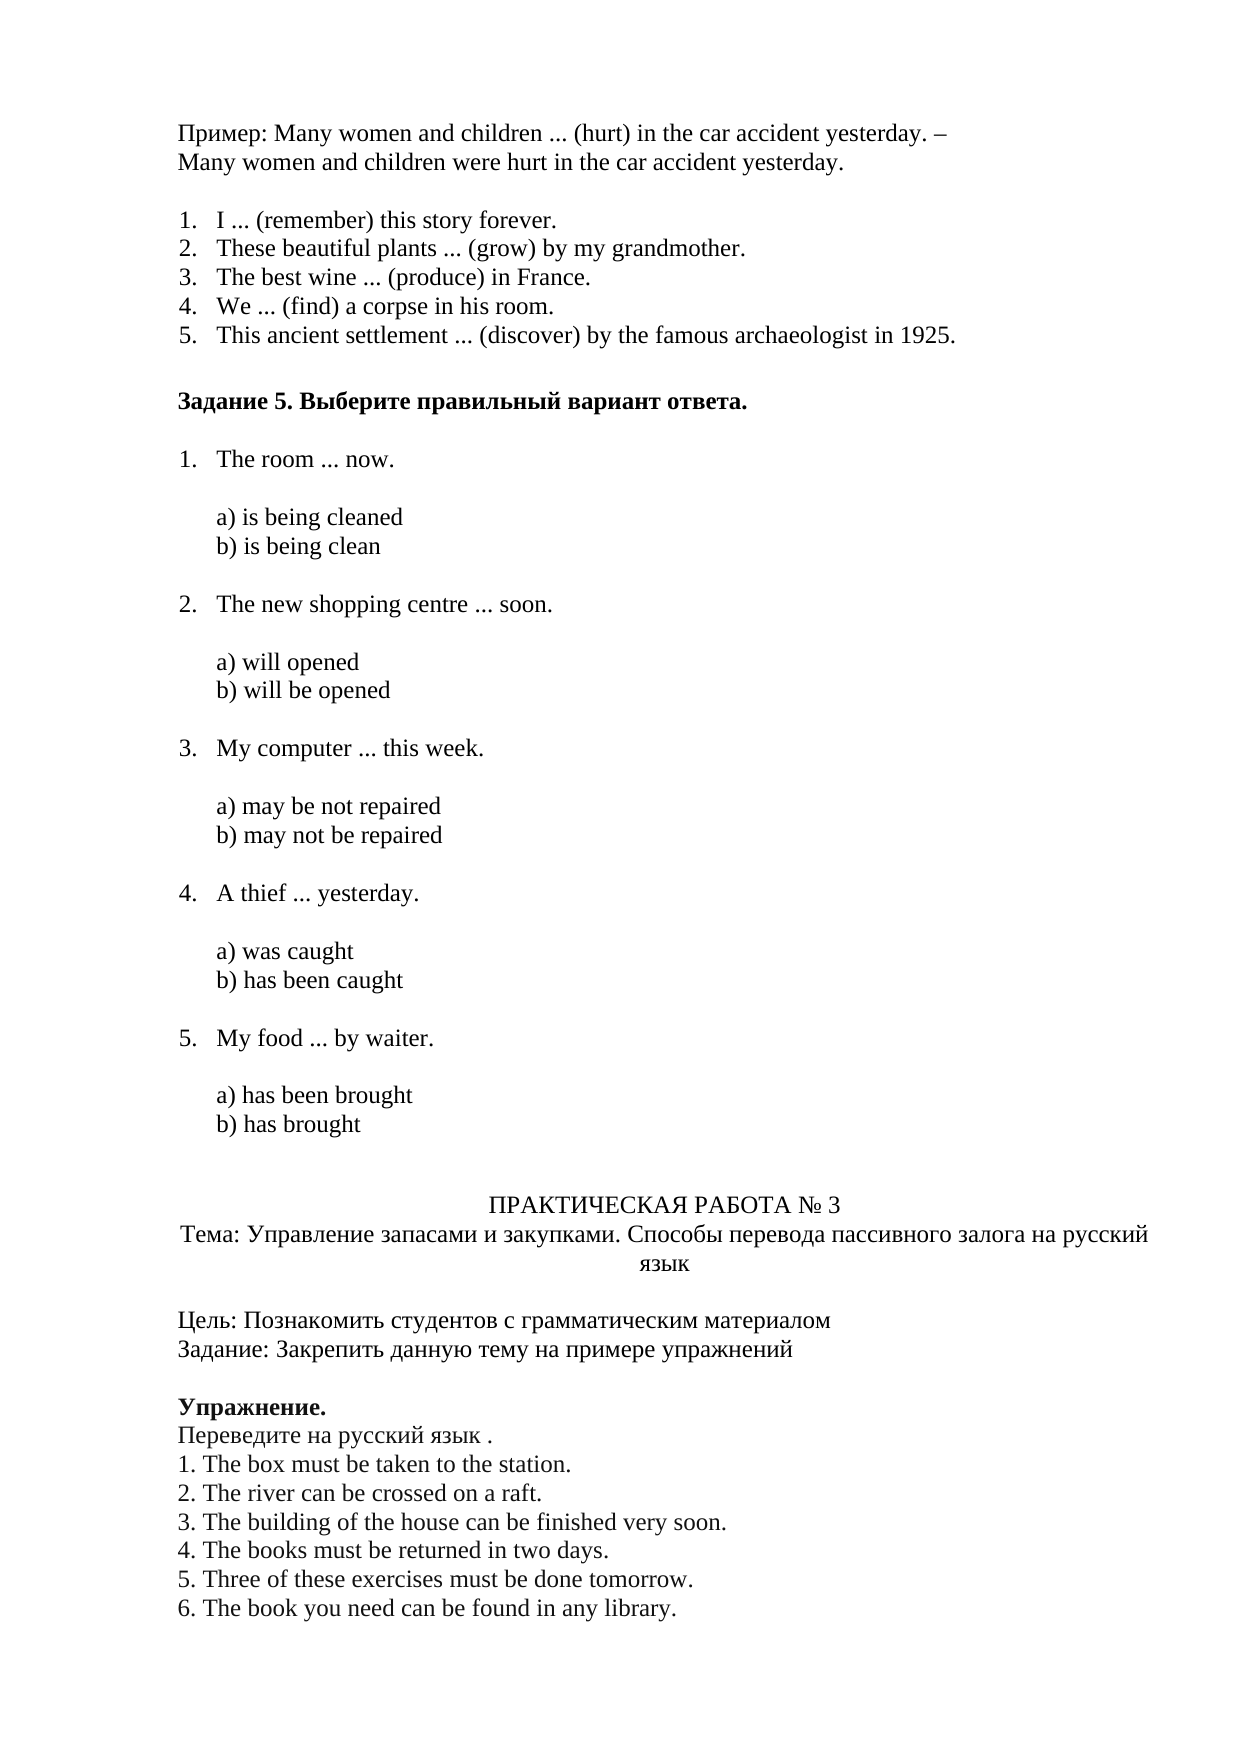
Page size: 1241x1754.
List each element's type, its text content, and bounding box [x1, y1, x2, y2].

text Согласование времен (обзор правил) [177, 1561, 1152, 1589]
text Цель: Познакомить студентов с грамматическим материалом [177, 1062, 1152, 1091]
text Тема: Управление запасами и закупками. Способы перевода пассивного залога на русский язык [177, 401, 1152, 459]
text 1. You may forget the rules quickly. 2. You should study the lessons repeatedly. 3. Benjamin must win the competition. 4. They should cancel the game. 5. The doctor can't persuade her. 6. They need to repair my car. 7. Who should pay the damage? [177, 1236, 1152, 1433]
text ПРАКТИЧЕСКАЯ РАБОТА № 3 [177, 372, 1152, 401]
text Тема: Способы перевозки. Пассивный залог с модальными глаголами. [177, 1005, 1152, 1034]
text ПРАКТИЧЕСКАЯ РАБОТА № 5 [177, 1498, 1152, 1532]
list My food ... by waiter. [179, 205, 1152, 233]
text Задание: Закрепить данную тему на примере упражнений [177, 1091, 1152, 1120]
text ПРАКТИЧЕСКАЯ РАБОТА № 4 [177, 976, 1152, 1005]
text Цель: Познакомить студентов с грамматическим материалом [177, 487, 1152, 516]
text a) has been brought b) has brought [216, 263, 1152, 320]
text Упражнение. Переведите на русский язык . 1. The box must be taken to the station. 2. The river can be crossed on a raft. 3. The building of the house can be finished very soon. 4. The books must be returned in two days. 5. Three of these exercises must be done tomorrow. 6. The book you need can be found in any library. 7. The letters must be sent at once. 8. This mistake can be easily everywhere. 9. The doctor says she must be taken to the hospital. 10. Even the tallest trees can be climbed by monkeys. [177, 574, 1152, 919]
text a) was caught b) has been caught [216, 118, 1152, 176]
text Тема: Планирование и организация транспорта [177, 1532, 1152, 1561]
text Put the following sentences into passive voice. (Modals) [177, 1149, 1152, 1234]
text Задание: Закрепить данную тему на примере упражнений [177, 516, 1152, 545]
